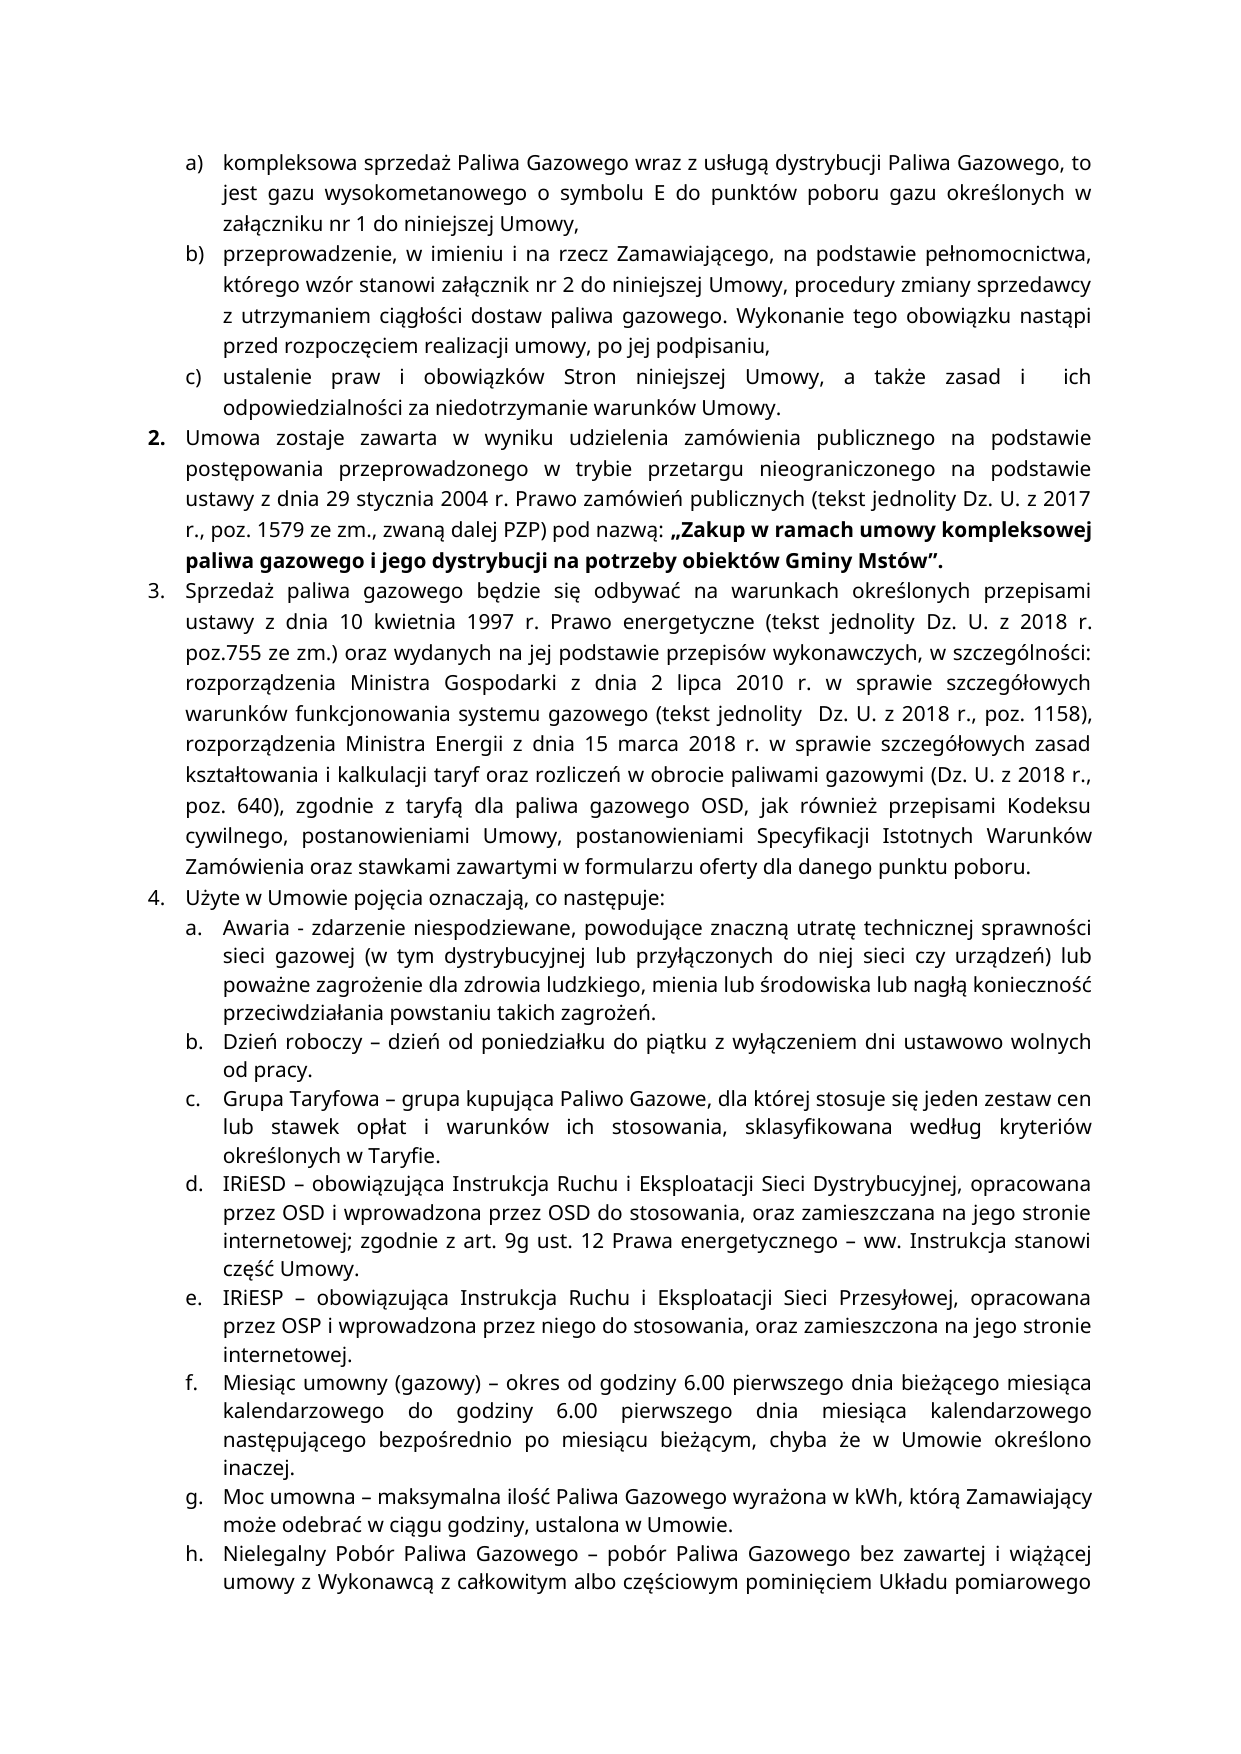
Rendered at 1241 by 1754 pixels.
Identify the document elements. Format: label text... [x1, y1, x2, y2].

list Moc umowna – maksymalna ilość Paliwa Gazowego wyrażona w kWh, którą Zamawiający może odebrać w ciągu godziny, ustalona w Umowie. [185, 1482, 1093, 1539]
list Awaria - zdarzenie niespodziewane, powodujące znaczną utratę technicznej sprawności sieci gazowej (w tym dystrybucyjnej lub przyłączonych do niej sieci czy urządzeń) lub poważne zagrożenie dla zdrowia ludzkiego, mienia lub środowiska lub nagłą konieczność przeciwdziałania powstaniu takich zagrożeń. [185, 913, 1093, 1027]
list IRiESP – obowiązująca Instrukcja Ruchu i Eksploatacji Sieci Przesyłowej, opracowana przez OSP i wprowadzona przez niego do stosowania, oraz zamieszczona na jego stronie internetowej. [185, 1283, 1093, 1368]
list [185, 1539, 1093, 1596]
list ustalenie praw i obowiązków Stron niniejszej Umowy, a także zasad i ich odpowiedzialności za niedotrzymanie warunków Umowy. [185, 362, 1093, 421]
list IRiESD – obowiązująca Instrukcja Ruchu i Eksploatacji Sieci Dystrybucyjnej, opracowana przez OSD i wprowadzona przez OSD do stosowania, oraz zamieszczana na jego stronie internetowej; zgodnie z art. 9g ust. 12 Prawa energetycznego – ww. Instrukcja stanowi część Umowy. [185, 1169, 1093, 1283]
list Sprzedaż paliwa gazowego będzie się odbywać na warunkach określonych przepisami ustawy z dnia 10 kwietnia 1997 r. Prawo energetyczne (tekst jednolity Dz. U. z 2018 r. poz.755 ze zm.) oraz wydanych na jej podstawie przepisów wykonawczych, w szczególności: rozporządzenia Ministra Gospodarki z dnia 2 lipca 2010 r. w sprawie szczegółowych warunków funkcjonowania systemu gazowego (tekst jednolity Dz. U. z 2018 r., poz. 1158), rozporządzenia Ministra Energii z dnia 15 marca 2018 r. w sprawie szczegółowych zasad kształtowania i kalkulacji taryf oraz rozliczeń w obrocie paliwami gazowymi (Dz. U. z 2018 r., poz. 640), zgodnie z taryfą dla paliwa gazowego OSD, jak również przepisami Kodeksu cywilnego, postanowieniami Umowy, postanowieniami Specyfikacji Istotnych Warunków Zamówienia oraz stawkami zawartymi w formularzu oferty dla danego punktu poboru. [148, 576, 1093, 880]
list Użyte w Umowie pojęcia oznaczają, co następuje: [148, 883, 1093, 911]
list Umowa zostaje zawarta w wyniku udzielenia zamówienia publicznego na podstawie postępowania przeprowadzonego w trybie przetargu nieograniczonego na podstawie ustawy z dnia 29 stycznia 2004 r. Prawo zamówień publicznych (tekst jednolity Dz. U. z 2017 r., poz. 1579 ze zm., zwaną dalej PZP) pod nazwą: „Zakup w ramach umowy kompleksowej paliwa gazowego i jego dystrybucji na potrzeby obiektów Gminy Mstów”. [148, 423, 1093, 574]
list Grupa Taryfowa – grupa kupująca Paliwo Gazowe, dla której stosuje się jeden zestaw cen lub stawek opłat i warunków ich stosowania, sklasyfikowana według kryteriów określonych w Taryfie. [185, 1084, 1093, 1169]
list przeprowadzenie, w imieniu i na rzecz Zamawiającego, na podstawie pełnomocnictwa, którego wzór stanowi załącznik nr 2 do niniejszej Umowy, procedury zmiany sprzedawcy z utrzymaniem ciągłości dostaw paliwa gazowego. Wykonanie tego obowiązku nastąpi przed rozpoczęciem realizacji umowy, po jej podpisaniu, [185, 239, 1093, 360]
list Miesiąc umowny (gazowy) – okres od godziny 6.00 pierwszego dnia bieżącego miesiąca kalendarzowego do godziny 6.00 pierwszego dnia miesiąca kalendarzowego następującego bezpośrednio po miesiącu bieżącym, chyba że w Umowie określono inaczej. [185, 1368, 1093, 1482]
list kompleksowa sprzedaż Paliwa Gazowego wraz z usługą dystrybucji Paliwa Gazowego, to jest gazu wysokometanowego o symbolu E do punktów poboru gazu określonych w załączniku nr 1 do niniejszej Umowy, [185, 148, 1093, 237]
list Dzień roboczy – dzień od poniedziałku do piątku z wyłączeniem dni ustawowo wolnych od pracy. [185, 1027, 1093, 1084]
